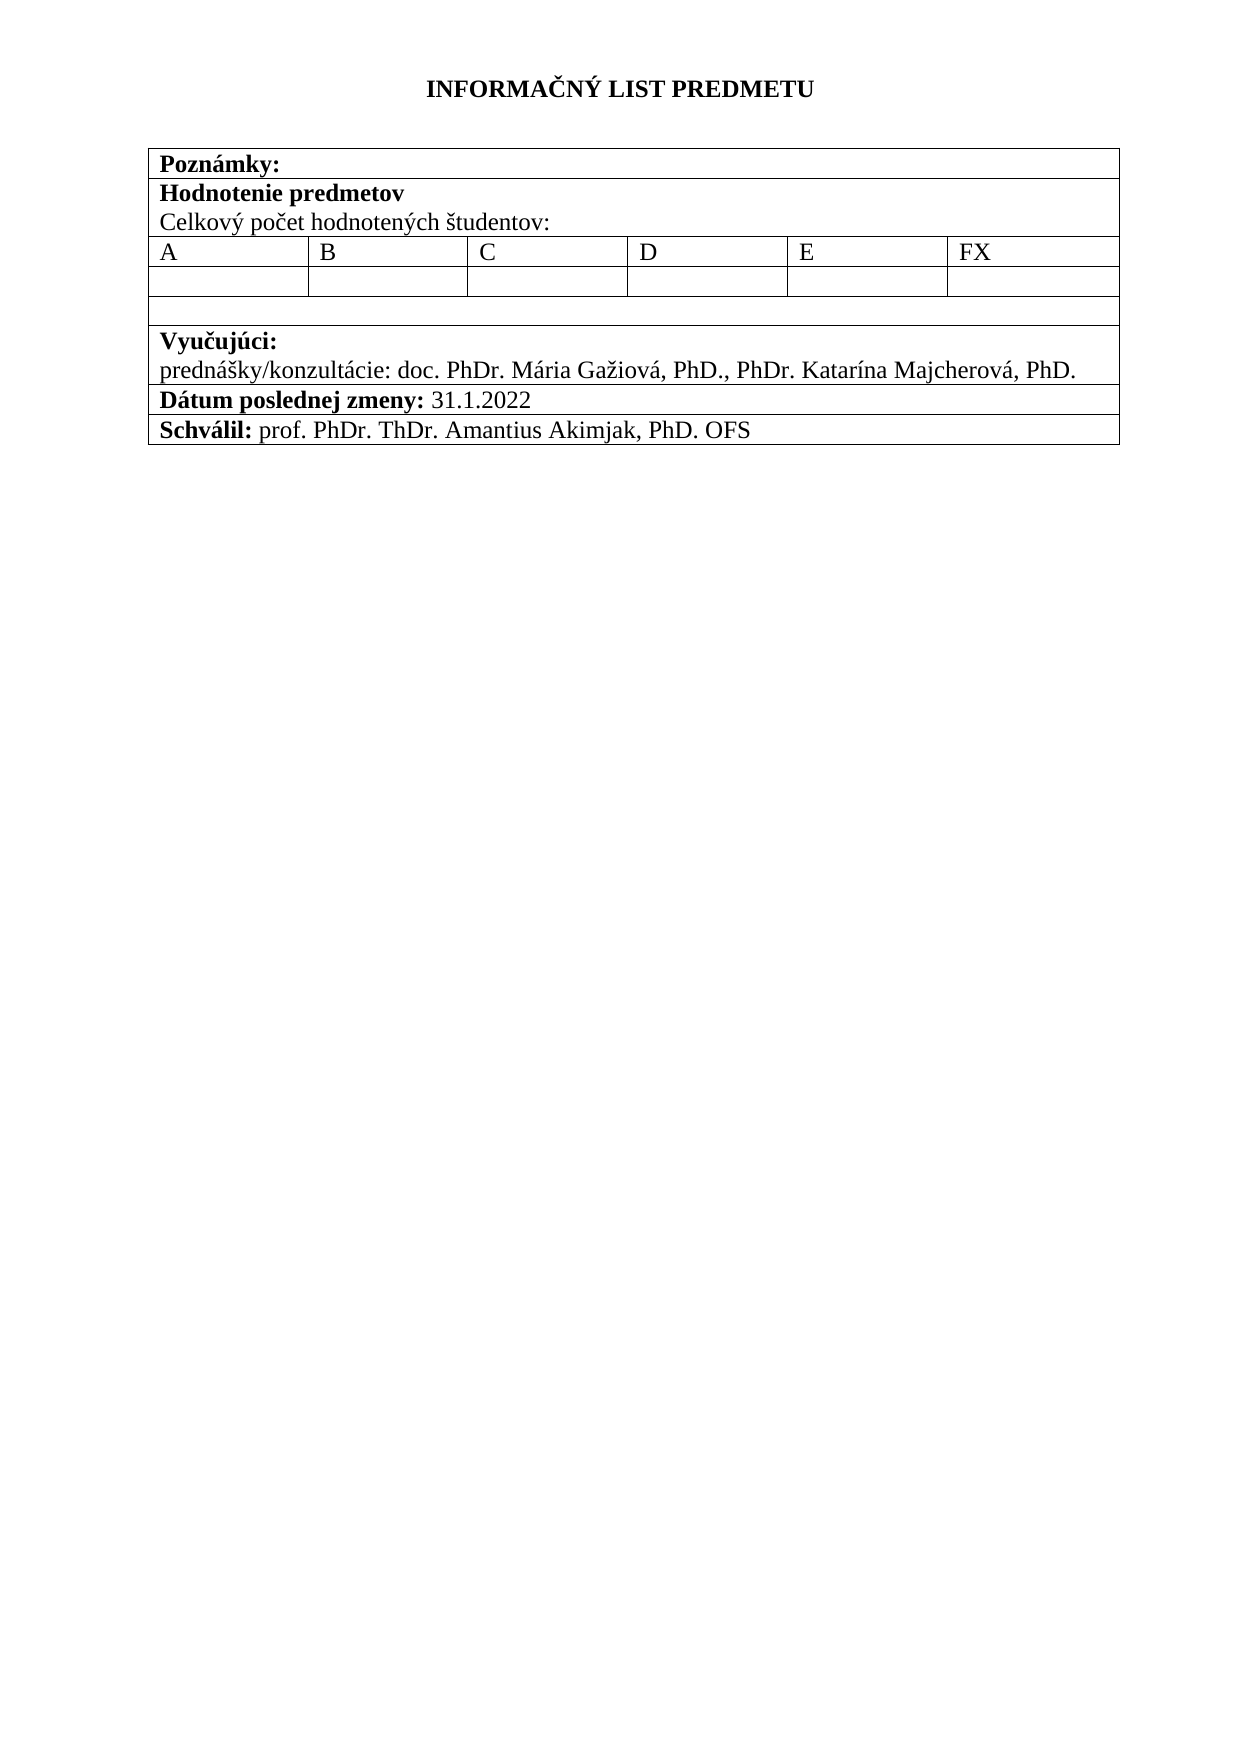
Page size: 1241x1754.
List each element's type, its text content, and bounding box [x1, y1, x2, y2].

table_cell [149, 267, 308, 296]
table_cell Vyučujúci: prednášky/konzultácie: doc. PhDr. Mária Gažiová, PhD., PhDr. Katarína Majcherová, PhD. [149, 326, 1119, 384]
table_cell C [468, 237, 627, 266]
table_cell [788, 267, 947, 296]
table_cell Hodnotenie predmetov Celkový počet hodnotených študentov: [149, 179, 1119, 236]
table_cell A [149, 237, 308, 266]
table_cell Dátum poslednej zmeny: 31.1.2022 [149, 385, 1119, 414]
table_cell [309, 267, 467, 296]
table_cell D [628, 237, 787, 266]
table_cell [628, 267, 787, 296]
table_cell Schválil: prof. PhDr. ThDr. Amantius Akimjak, PhD. OFS [149, 415, 1119, 443]
table_cell Poznámky: [149, 149, 1119, 177]
table_cell B [309, 237, 467, 266]
table_cell [948, 267, 1119, 296]
table_cell [468, 267, 627, 296]
table_cell E [788, 237, 947, 266]
table_cell FX [948, 237, 1119, 266]
table_cell [149, 297, 1119, 325]
